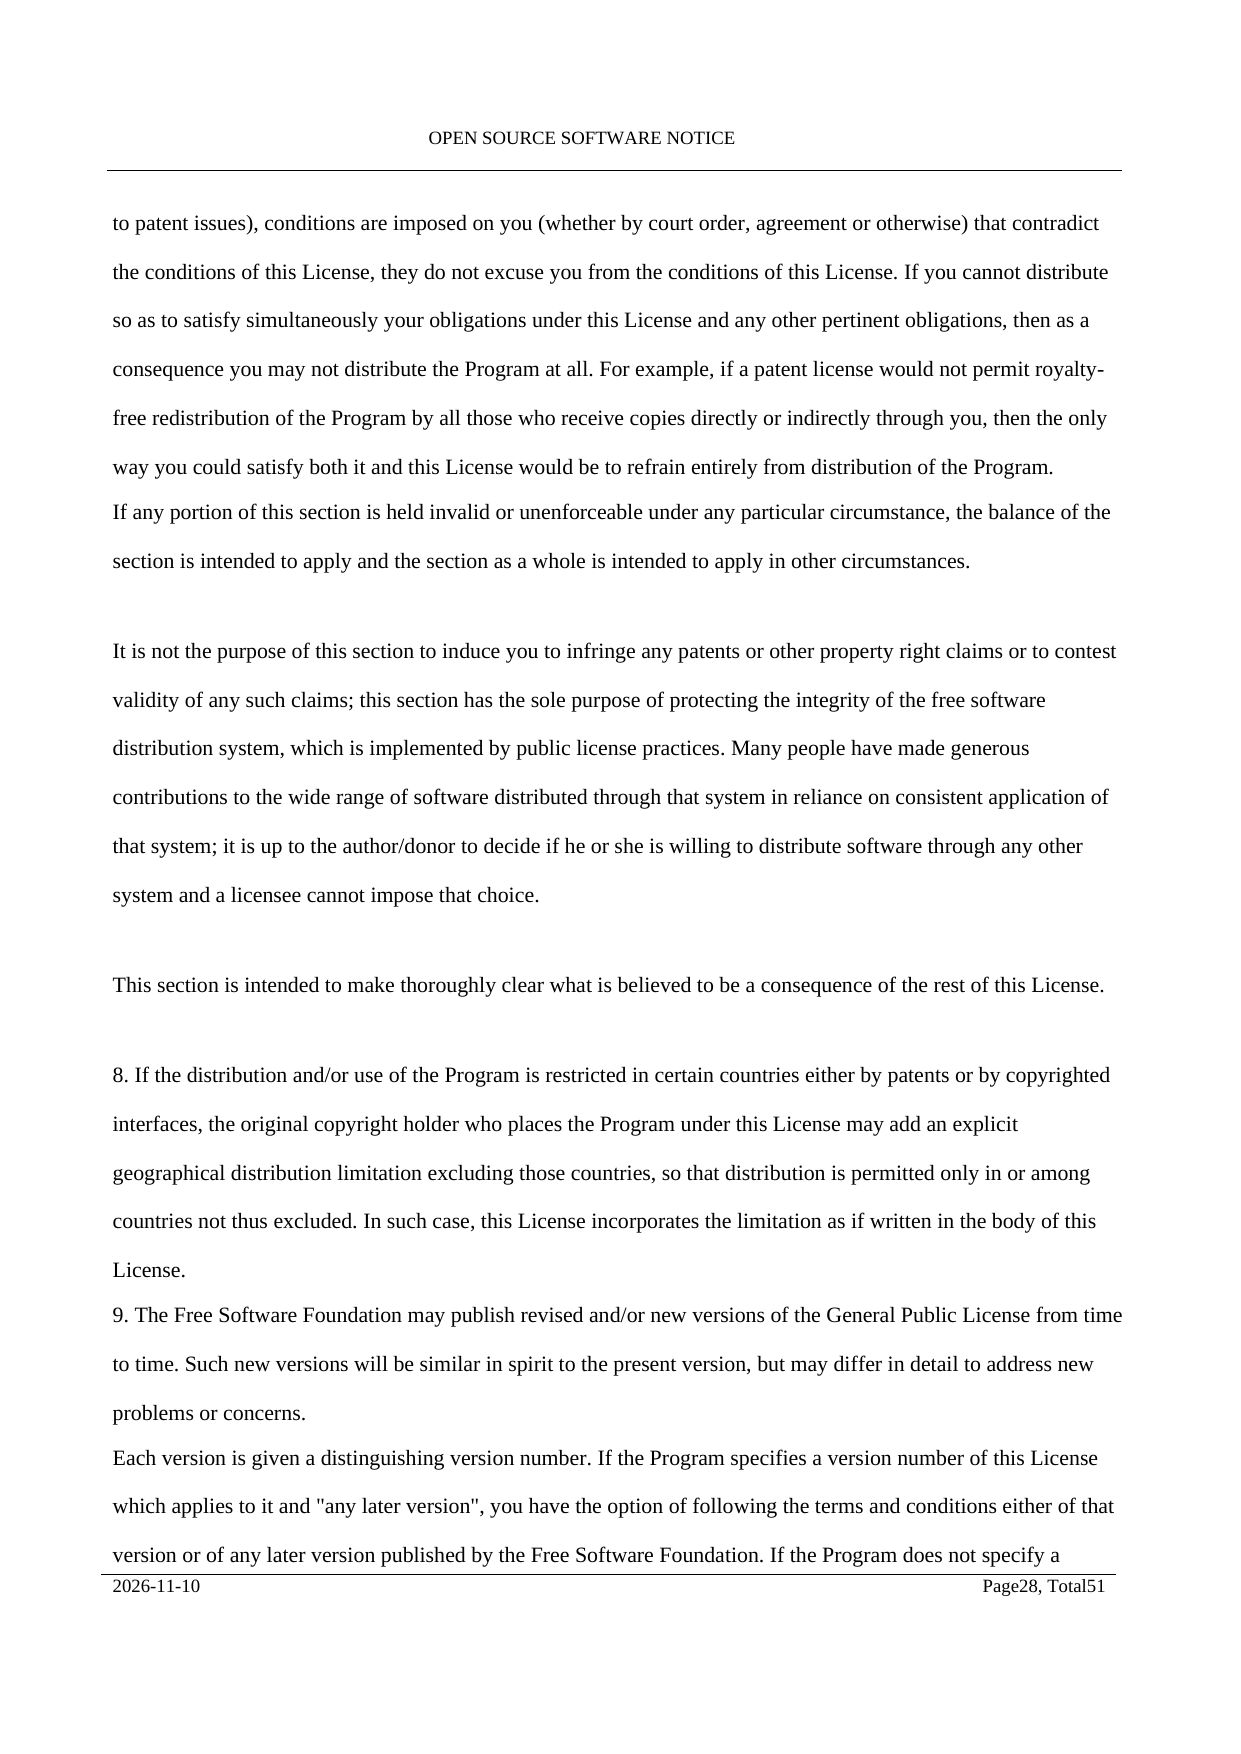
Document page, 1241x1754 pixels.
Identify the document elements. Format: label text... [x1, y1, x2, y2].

text 9. The Free Software Foundation may publish revised and/or new versions of the General Public License from time to time. Such new versions will be similar in spirit to the present version, but may differ in detail to address new problems or concerns. [112, 1298, 1128, 1428]
text If any portion of this section is held invalid or unenforceable under any particular circumstance, the balance of the section is intended to apply and the section as a whole is intended to apply in other circumstances. [112, 495, 1128, 576]
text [112, 1441, 1128, 1571]
text It is not the purpose of this section to induce you to infringe any patents or other property right claims or to contest validity of any such claims; this section has the sole purpose of protecting the integrity of the free software distribution system, which is implemented by public license practices. Many people have made generous contributions to the wide range of software distributed through that system in reliance on consistent application of that system; it is up to the author/donor to decide if he or she is willing to distribute software through any other system and a licensee cannot impose that choice. [112, 634, 1128, 910]
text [112, 206, 1128, 483]
text 8. If the distribution and/or use of the Program is restricted in certain countries either by patents or by copyrighted interfaces, the original copyright holder who places the Program under this License may add an explicit geographical distribution limitation excluding those countries, so that distribution is permitted only in or among countries not thus excluded. In such case, this License incorporates the limitation as if written in the body of this License. [112, 1058, 1128, 1286]
text This section is intended to make thoroughly clear what is believed to be a consequence of the rest of this License. [112, 968, 1128, 1001]
